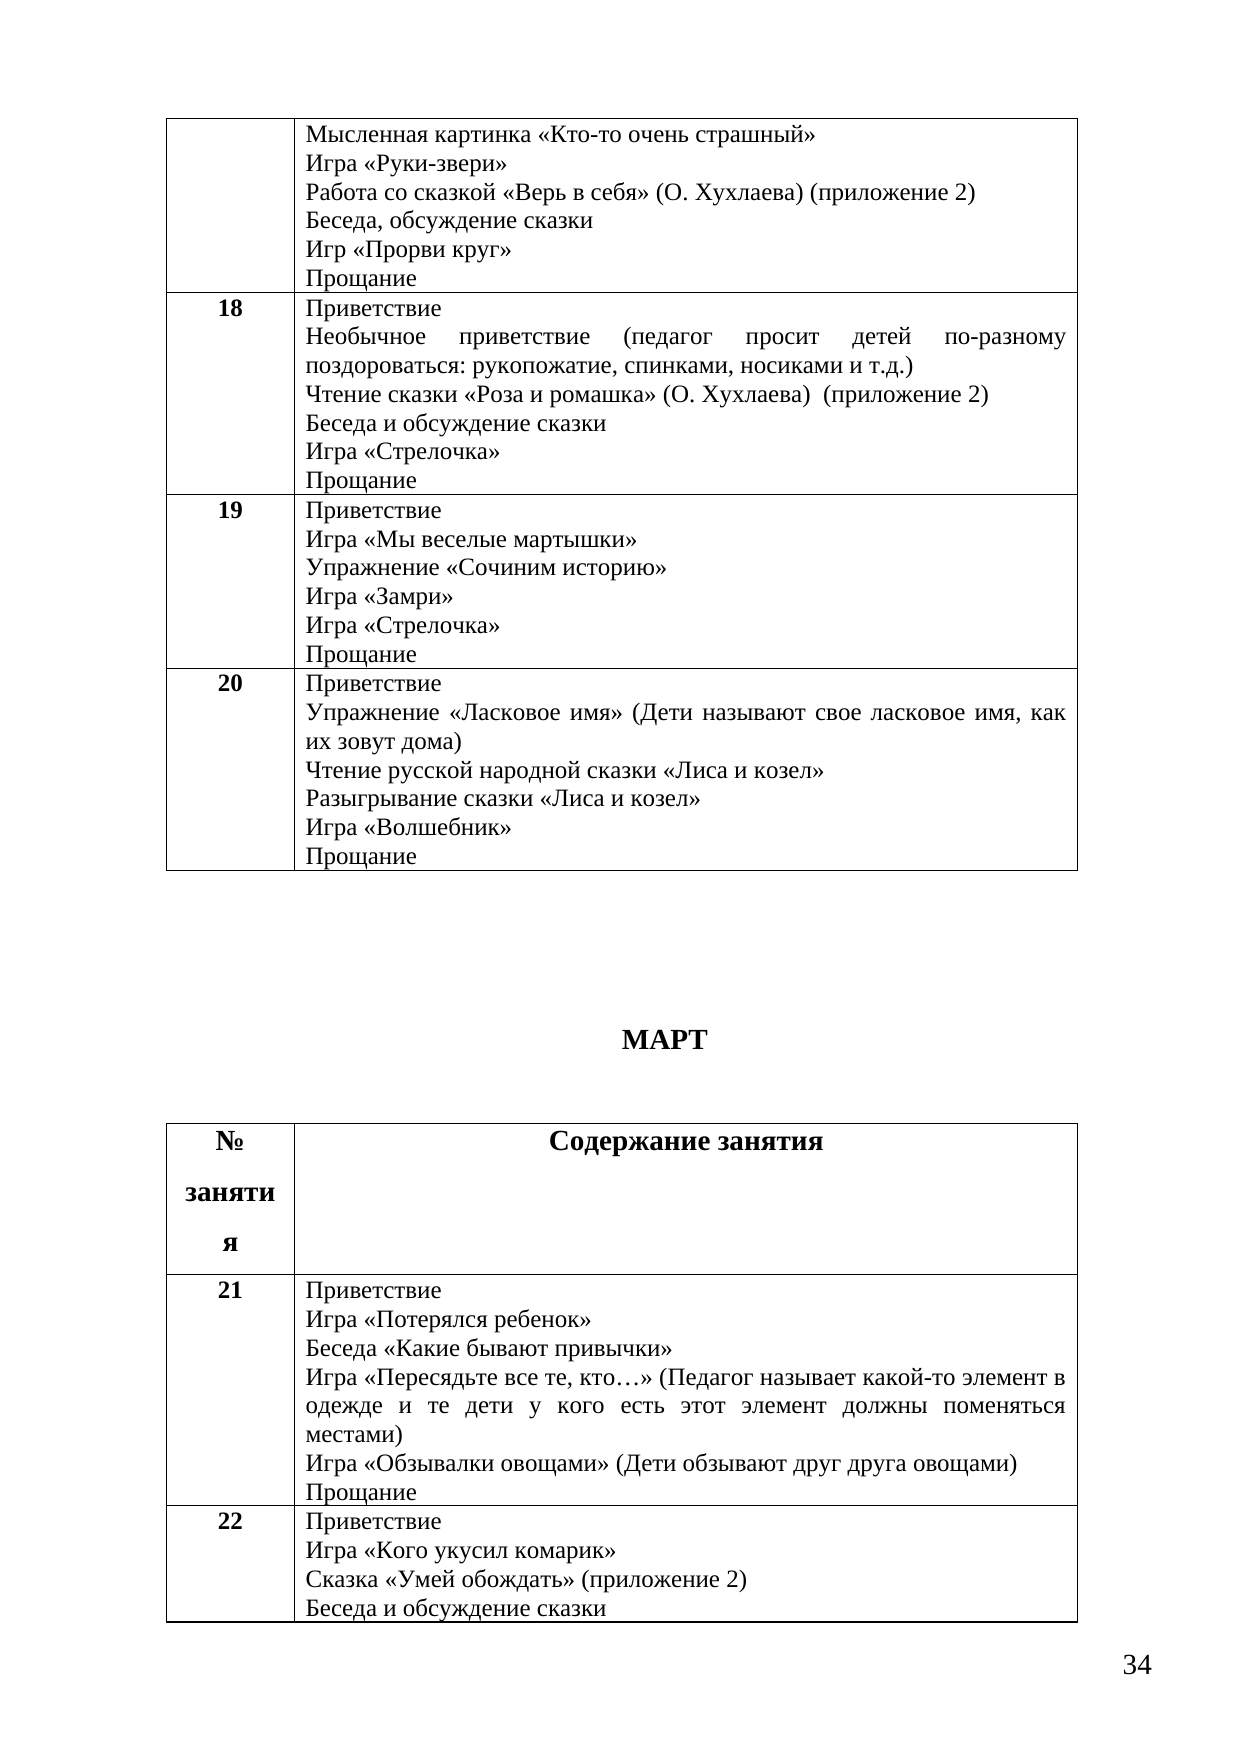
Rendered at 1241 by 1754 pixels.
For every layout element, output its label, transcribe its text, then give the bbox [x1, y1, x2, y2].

table_cell 22 [167, 1506, 294, 1621]
table_cell Приветствие Игра «Потерялся ребенок» Беседа «Какие бывают привычки» Игра «Пересядьте все те, кто…» (Педагог называет какой-то элемент в одежде и те дети у кого есть этот элемент должны поменяться местами) Игра «Обзывалки овощами» (Дети обзывают друг друга овощами) Прощание [295, 1275, 1077, 1505]
table_cell Приветствие Упражнение «Ласковое имя» (Дети называют свое ласковое имя, как их зовут дома) Чтение русской народной сказки «Лиса и козел» Разыгрывание сказки «Лиса и козел» Игра «Волшебник» Прощание [295, 669, 1077, 870]
table_cell Приветствие Игра «Мы веселые мартышки» Упражнение «Сочиним историю» Игра «Замри» Игра «Стрелочка» Прощание [295, 495, 1077, 667]
text МАРТ [177, 1022, 1152, 1055]
table_cell 20 [167, 669, 294, 870]
table_header Содержание занятия [295, 1124, 1077, 1274]
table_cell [295, 1506, 1077, 1621]
table_cell 21 [167, 1275, 294, 1505]
table_cell 17 [167, 119, 294, 292]
table_cell Приветствие Необычное приветствие (педагог просит детей по-разному поздороваться: рукопожатие, спинками, носиками и т.д.) Чтение сказки «Роза и ромашка» (О. Хухлаева) (приложение 2) Беседа и обсуждение сказки Игра «Стрелочка» Прощание [295, 293, 1077, 494]
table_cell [295, 119, 1077, 292]
table_cell 18 [167, 293, 294, 494]
table_header № занятия [167, 1124, 294, 1274]
table_cell 19 [167, 495, 294, 667]
